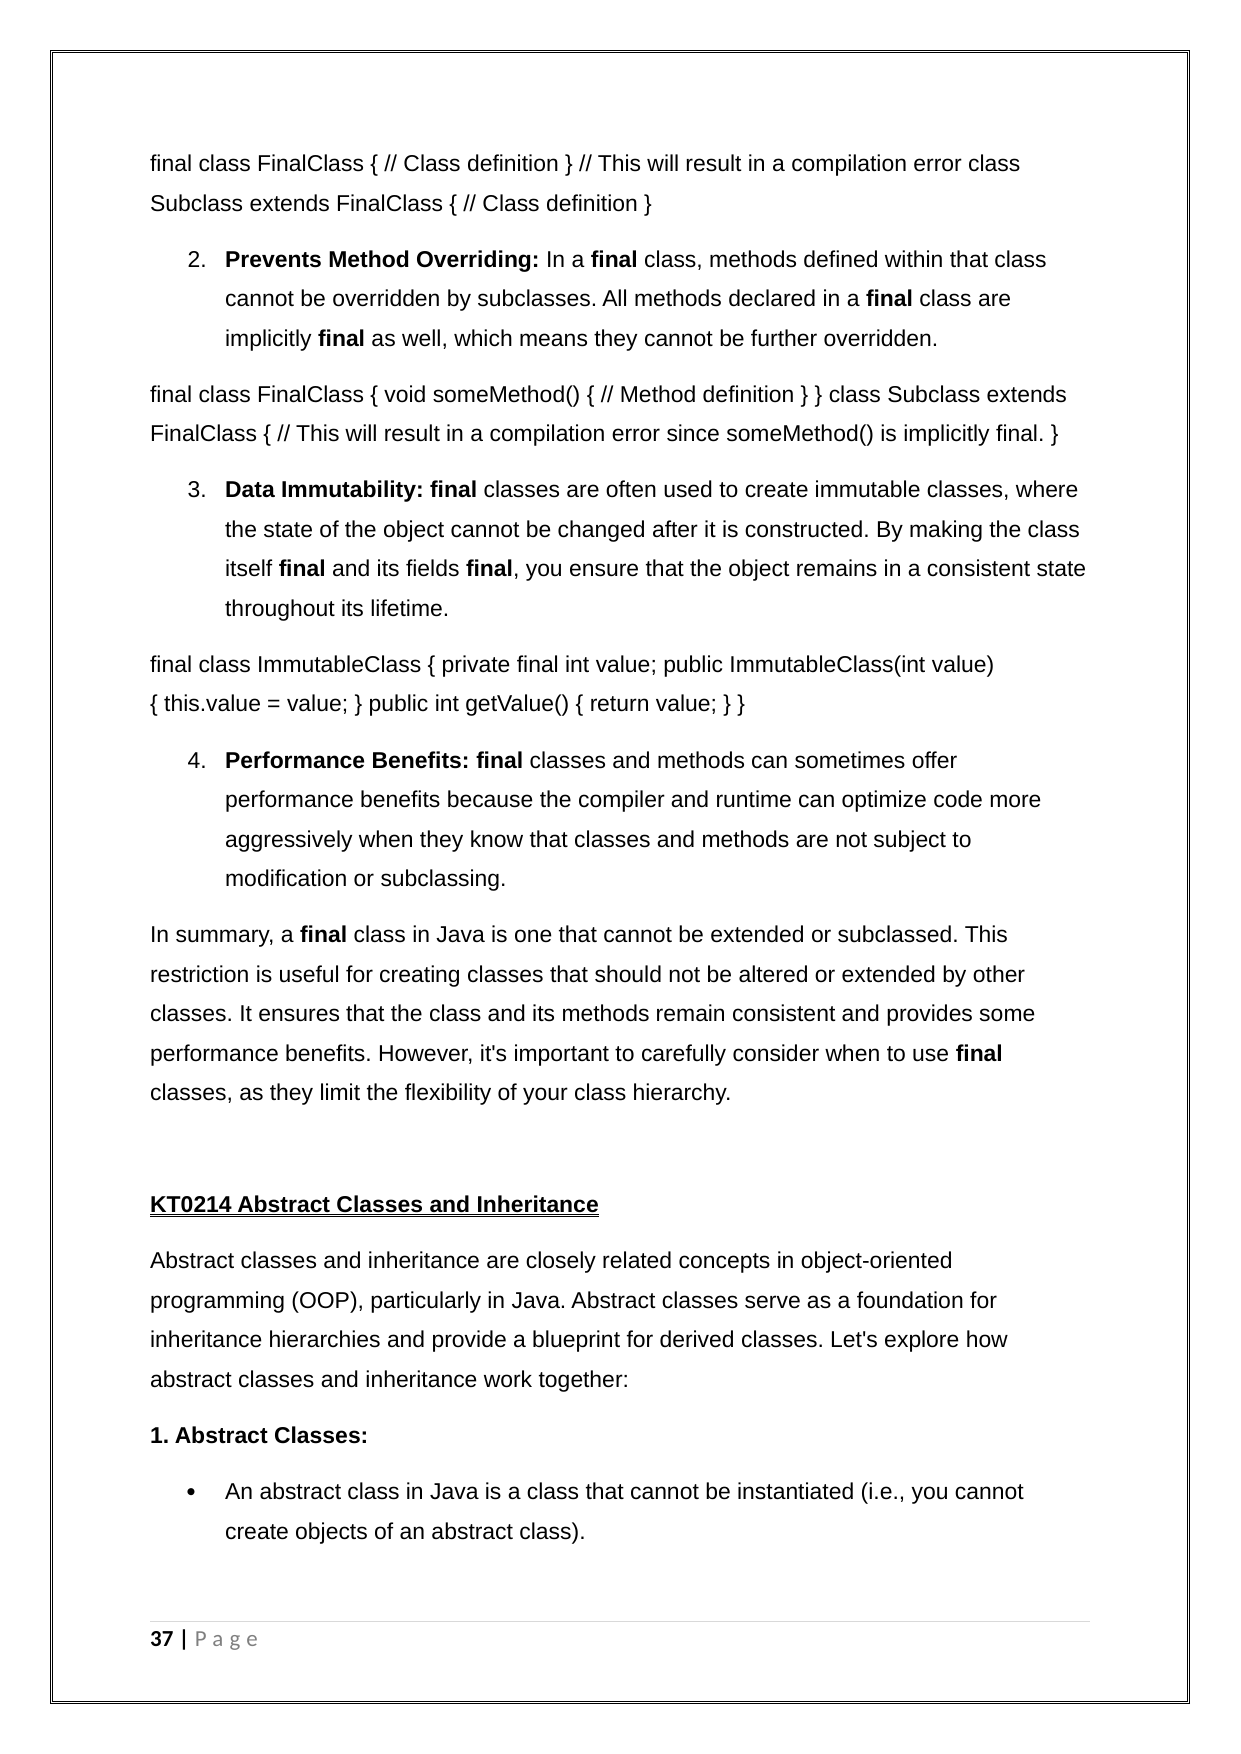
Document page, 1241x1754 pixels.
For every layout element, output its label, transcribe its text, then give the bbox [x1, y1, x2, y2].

text final class FinalClass { // Class definition } // This will result in a compilation error class Subclass extends FinalClass { // Class definition } [150, 150, 1090, 216]
list Prevents Method Overriding: In a final class, methods defined within that class cannot be overridden by subclasses. All methods declared in a final class are implicitly final as well, which means they cannot be further overridden. [187, 246, 1090, 351]
text In summary, a final class in Java is one that cannot be extended or subclassed. This restriction is useful for creating classes that should not be altered or extended by other classes. It ensures that the class and its methods remain consistent and provides some performance benefits. However, it's important to carefully consider when to use final classes, as they limit the flexibility of your class hierarchy. [150, 921, 1090, 1105]
text final class FinalClass { void someMethod() { // Method definition } } class Subclass extends FinalClass { // This will result in a compilation error since someMethod() is implicitly final. } [150, 381, 1090, 447]
list Performance Benefits: final classes and methods can sometimes offer performance benefits because the compiler and runtime can optimize code more aggressively when they know that classes and methods are not subject to modification or subclassing. [187, 747, 1090, 891]
text 1. Abstract Classes: [150, 1422, 1090, 1448]
list Data Immutability: final classes are often used to create immutable classes, where the state of the object cannot be changed after it is constructed. By making the class itself final and its fields final, you ensure that the object remains in a consistent state throughout its lifetime. [187, 476, 1090, 621]
text KT0214 Abstract Classes and Inheritance [150, 1191, 1090, 1218]
text final class ImmutableClass { private final int value; public ImmutableClass(int value) { this.value = value; } public int getValue() { return value; } } [150, 651, 1090, 717]
list An abstract class in Java is a class that cannot be instantiated (i.e., you cannot create objects of an abstract class). [187, 1478, 1090, 1544]
text Abstract classes and inheritance are closely related concepts in object-oriented programming (OOP), particularly in Java. Abstract classes serve as a foundation for inheritance hierarchies and provide a blueprint for derived classes. Let's explore how abstract classes and inheritance work together: [150, 1247, 1090, 1392]
